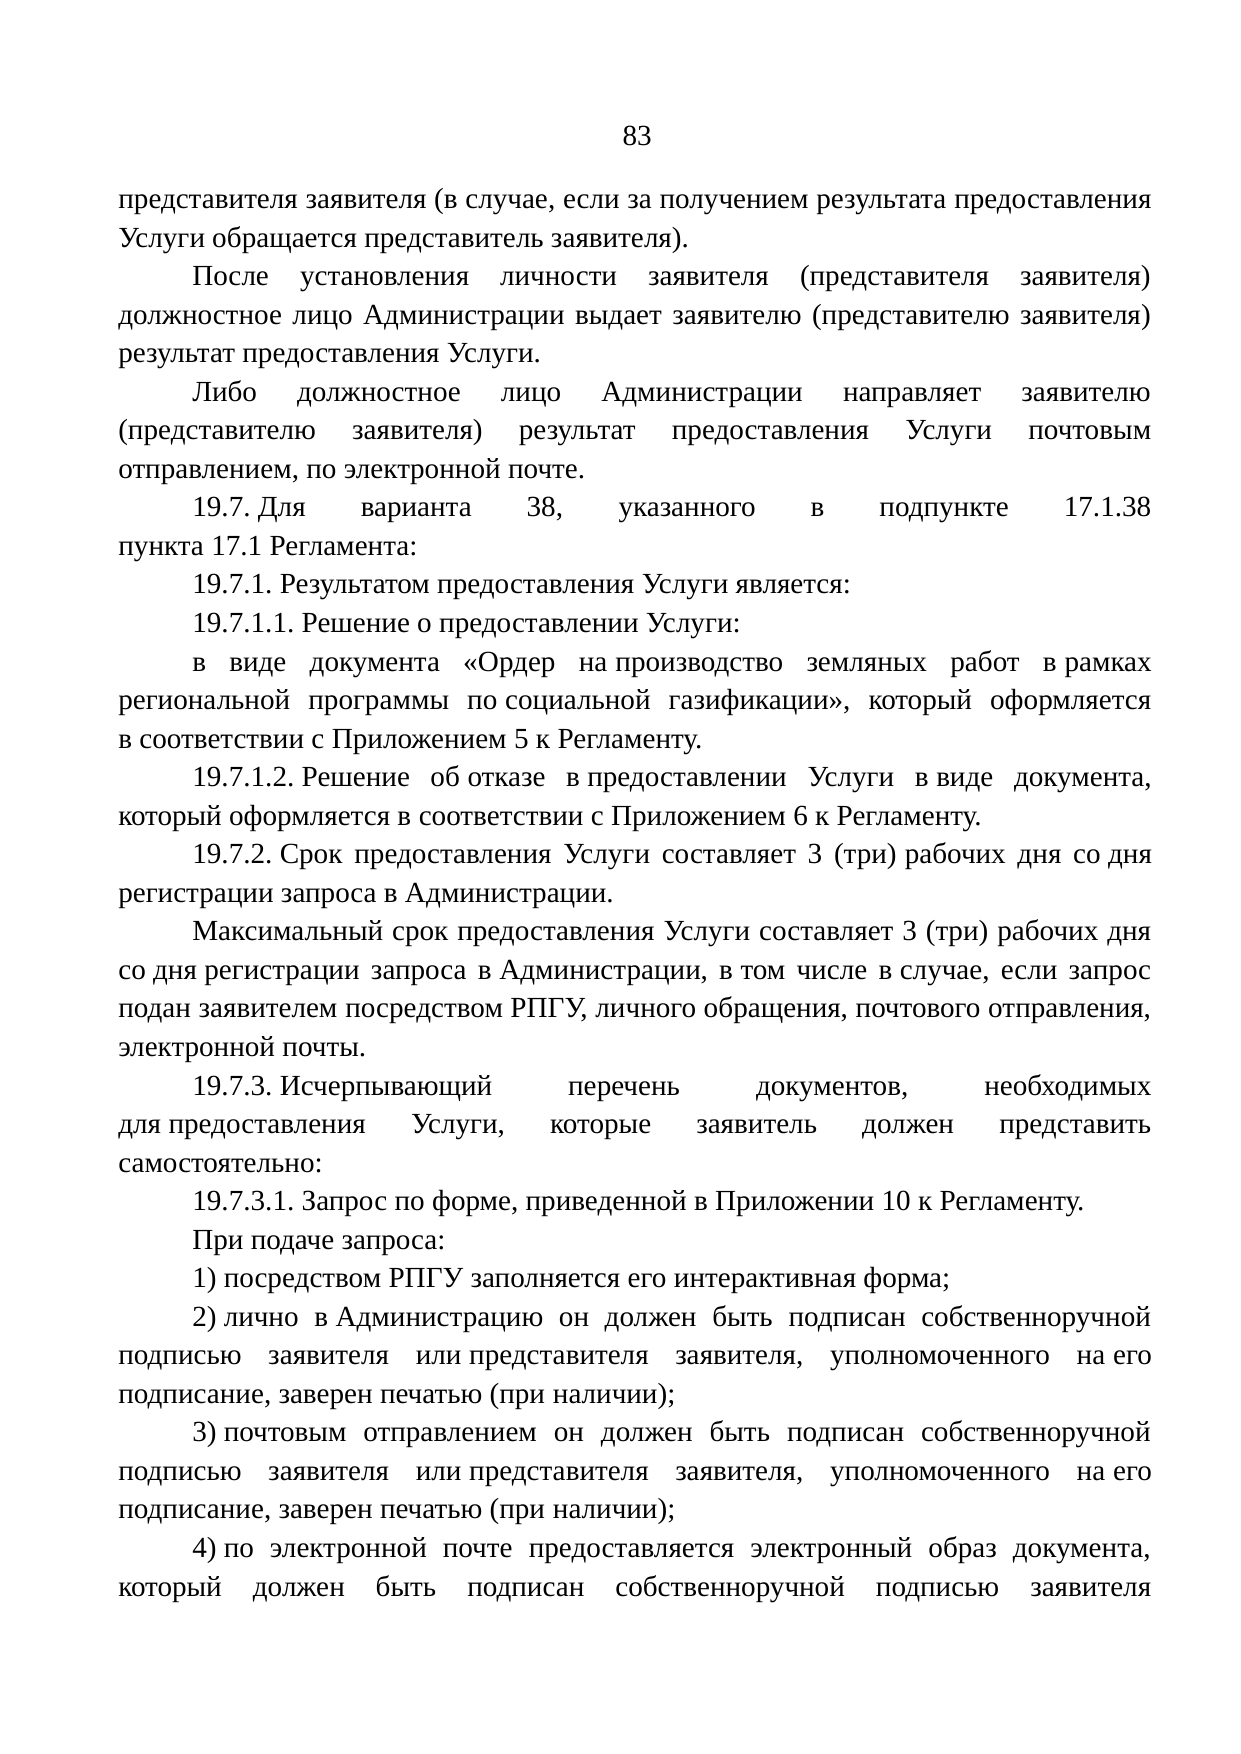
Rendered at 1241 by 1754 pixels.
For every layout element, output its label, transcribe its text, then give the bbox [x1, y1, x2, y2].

text 2) лично в Администрацию он должен быть подписан собственноручной подписью заявителя или представителя заявителя, уполномоченного на его подписание, заверен печатью (при наличии); [118, 1299, 1152, 1409]
text 3) почтовым отправлением он должен быть подписан собственноручной подписью заявителя или представителя заявителя, уполномоченного на его подписание, заверен печатью (при наличии); [118, 1414, 1152, 1525]
text 19.7.3.1. Запрос по форме, приведенной в Приложении 10 к Регламенту. [118, 1183, 1152, 1217]
text После установления личности заявителя (представителя заявителя) должностное лицо Администрации выдает заявителю (представителю заявителя) результат предоставления Услуги. [118, 258, 1152, 369]
text 19.7.3. Исчерпывающий перечень документов, необходимых для предоставления Услуги, которые заявитель должен представить самостоятельно: [118, 1068, 1152, 1178]
text 19.7.1. Результатом предоставления Услуги является: [118, 567, 1152, 600]
text 1) посредством РПГУ заполняется его интерактивная форма; [118, 1260, 1152, 1294]
text Максимальный срок предоставления Услуги составляет 3 (три) рабочих дня со дня регистрации запроса в Администрации, в том числе в случае, если запрос подан заявителем посредством РПГУ, личного обращения, почтового отправления, электронной почты. [118, 913, 1152, 1063]
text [118, 1530, 1152, 1602]
text Либо должностное лицо Администрации направляет заявителю (представителю заявителя) результат предоставления Услуги почтовым отправлением, по электронной почте. [118, 374, 1152, 484]
text 19.7. Для варианта 38, указанного в подпункте 17.1.38 пункта 17.1 Регламента: [118, 489, 1152, 562]
text в виде документа «Ордер на производство земляных работ в рамках региональной программы по социальной газификации», который оформляется в соответствии с Приложением 5 к Регламенту. [118, 644, 1152, 754]
text 19.7.1.1. Решение о предоставлении Услуги: [118, 605, 1152, 639]
text При подаче запроса: [118, 1222, 1152, 1255]
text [118, 181, 1152, 253]
text 19.7.2. Срок предоставления Услуги составляет 3 (три) рабочих дня со дня регистрации запроса в Администрации. [118, 836, 1152, 908]
text 19.7.1.2. Решение об отказе в предоставлении Услуги в виде документа, который оформляется в соответствии с Приложением 6 к Регламенту. [118, 759, 1152, 831]
